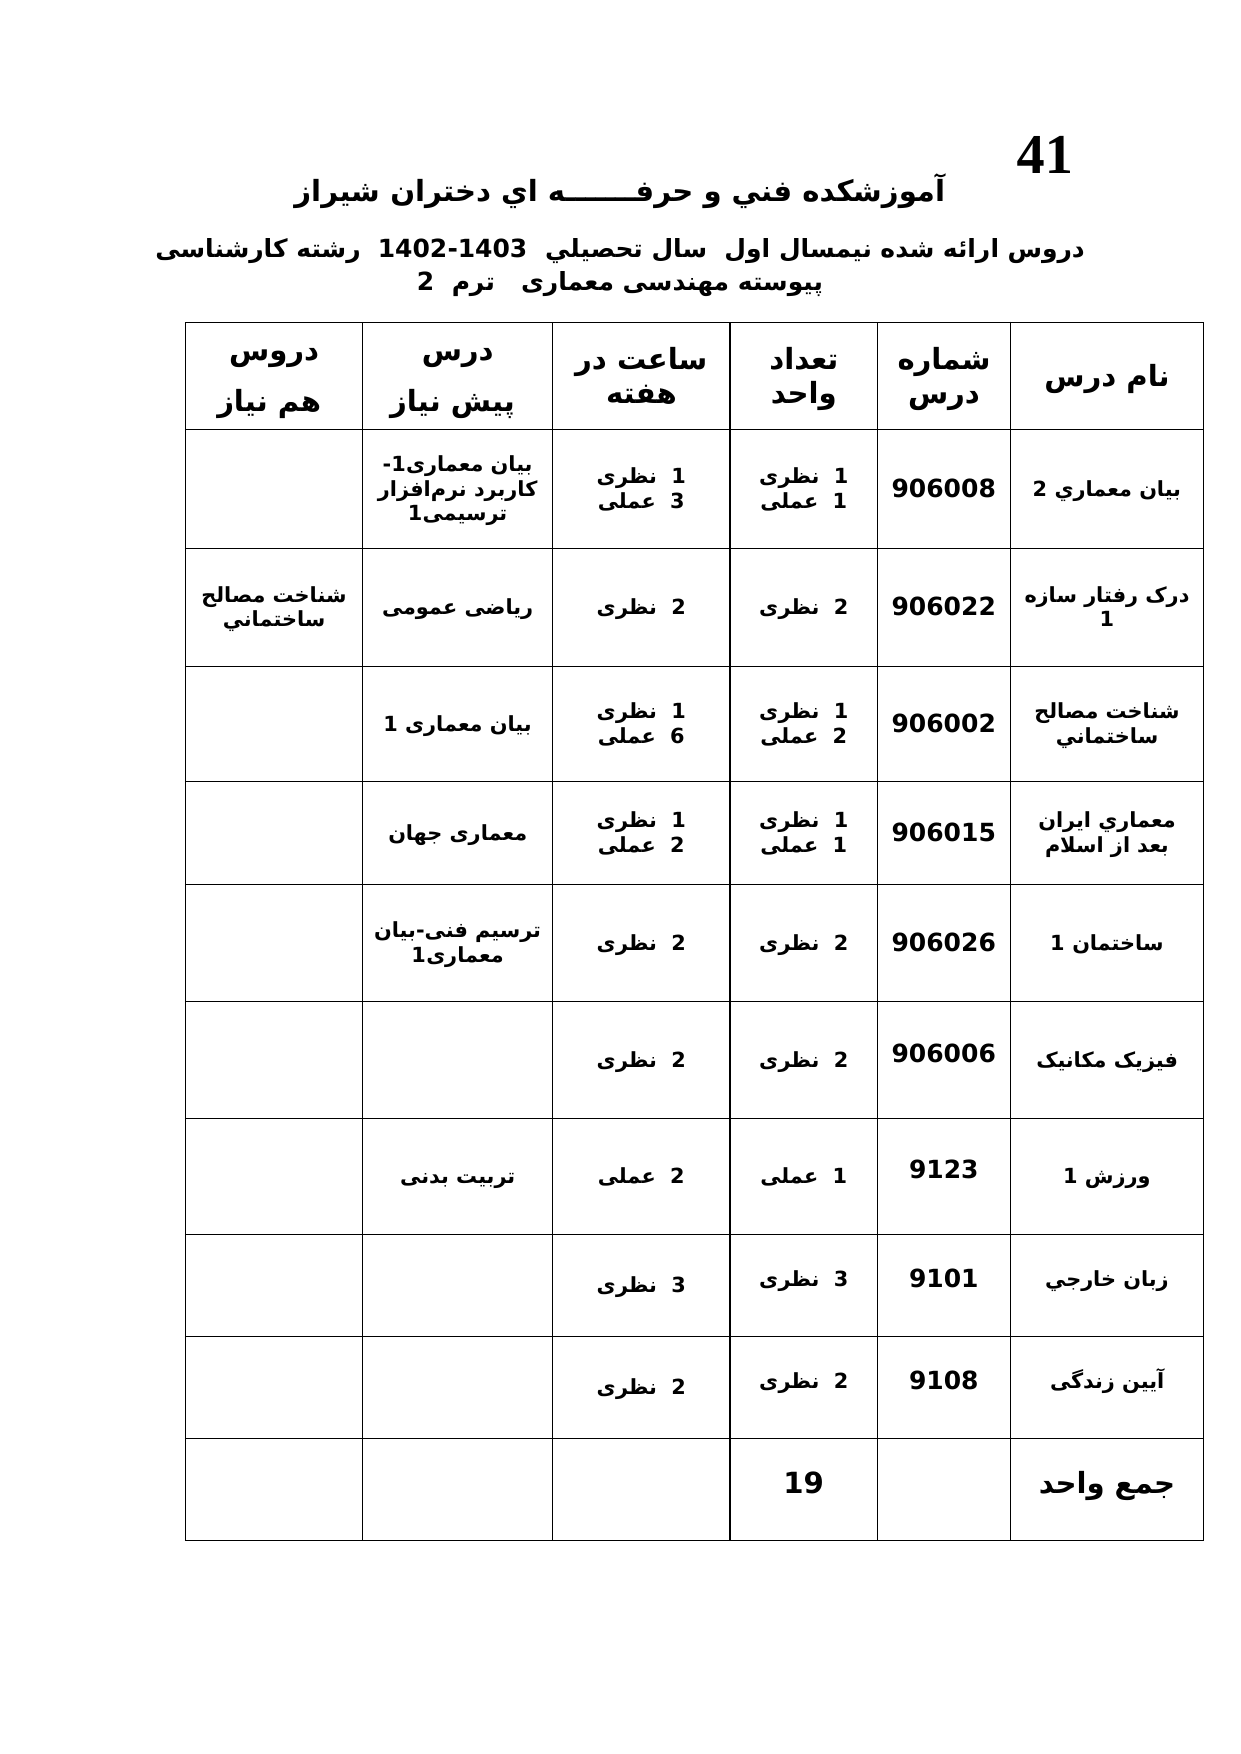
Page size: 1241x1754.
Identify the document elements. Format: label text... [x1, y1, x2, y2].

table_cell 1 عملی [731, 1119, 877, 1234]
table_cell آیین زندگی [1011, 1337, 1203, 1438]
table_cell [186, 782, 362, 883]
table_cell تربیت بدنی [363, 1119, 552, 1234]
table_cell [186, 1235, 362, 1336]
table_cell 3 نظری [553, 1235, 729, 1336]
table_header نام درس [1011, 323, 1203, 429]
table_cell شناخت مصالح ساختماني [1011, 667, 1203, 781]
table_cell [553, 1439, 729, 1540]
table_cell جمع واحد [1011, 1439, 1203, 1540]
table_cell بیان معماری1-کاربرد نرم‌افزار ترسیمی1 [363, 430, 552, 547]
table_cell درک رفتار سازه 1 [1011, 549, 1203, 666]
text آموزشكده فني و حرفـــــــه اي دختران شيراز [150, 174, 946, 208]
table_cell 2 نظری [553, 885, 729, 1001]
table_cell شناخت مصالح ساختماني [186, 549, 362, 666]
table_header تعداد واحد [731, 323, 877, 429]
table_cell 9123 [878, 1119, 1010, 1234]
table_cell 1 نظری 2 عملی [731, 667, 877, 781]
table_header دروس هم نياز [186, 323, 362, 429]
table_cell معماری جهان [363, 782, 552, 883]
table_cell 906002 [878, 667, 1010, 781]
table_cell [186, 1337, 362, 1438]
table_cell [878, 1439, 1010, 1540]
table_cell [363, 1235, 552, 1336]
table_cell ساختمان 1 [1011, 885, 1203, 1001]
table_cell 9108 [878, 1337, 1010, 1438]
table_cell 2 نظری [553, 549, 729, 666]
table_cell 1 نظری 1 عملی [731, 782, 877, 883]
table_cell زبان خارجي [1011, 1235, 1203, 1336]
table_cell 1 نظری 2 عملی [553, 782, 729, 883]
table_cell ترسیم فنی-بیان معماری1 [363, 885, 552, 1001]
table_cell 2 نظری [731, 1337, 877, 1438]
table_cell 1 نظری 6 عملی [553, 667, 729, 781]
text دروس ارائه شده نيمسال اول سال تحصيلي 1403-1402 رشته کارشناسی پیوسته مهندسی معماری ترم 2 [150, 234, 1090, 296]
table_cell 906026 [878, 885, 1010, 1001]
table_header درس پيش نياز [363, 323, 552, 429]
table_cell 2 عملی [553, 1119, 729, 1234]
table_cell [186, 430, 362, 547]
table_cell 1 نظری 3 عملی [553, 430, 729, 547]
table_cell [363, 1002, 552, 1118]
table_cell 906022 [878, 549, 1010, 666]
table_cell 906006 [878, 1002, 1010, 1118]
table_cell [186, 885, 362, 1001]
table_header شماره درس [878, 323, 1010, 429]
table_cell فیزیک مکانیک [1011, 1002, 1203, 1118]
table_cell [186, 1119, 362, 1234]
table_cell 2 نظری [731, 885, 877, 1001]
table_cell بیان معماری 1 [363, 667, 552, 781]
table_cell معماري ایران بعد از اسلام [1011, 782, 1203, 883]
table_cell بیان معماري 2 [1011, 430, 1203, 547]
table_cell ریاضی عمومی [363, 549, 552, 666]
table_cell 19 [731, 1439, 877, 1540]
table_cell 2 نظری [731, 1002, 877, 1118]
table_cell 2 نظری [731, 549, 877, 666]
table_cell 3 نظری [731, 1235, 877, 1336]
table_cell 906008 [878, 430, 1010, 547]
table_cell 2 نظری [553, 1337, 729, 1438]
table_cell [186, 1439, 362, 1540]
table_cell 1 نظری 1 عملی [731, 430, 877, 547]
table_cell [363, 1337, 552, 1438]
table_cell 906015 [878, 782, 1010, 883]
table_cell [363, 1439, 552, 1540]
table_cell 2 نظری [553, 1002, 729, 1118]
table_cell 9101 [878, 1235, 1010, 1336]
table_cell [186, 1002, 362, 1118]
table_header ساعت در هفته [553, 323, 729, 429]
table_cell ورزش 1 [1011, 1119, 1203, 1234]
table_cell [186, 667, 362, 781]
